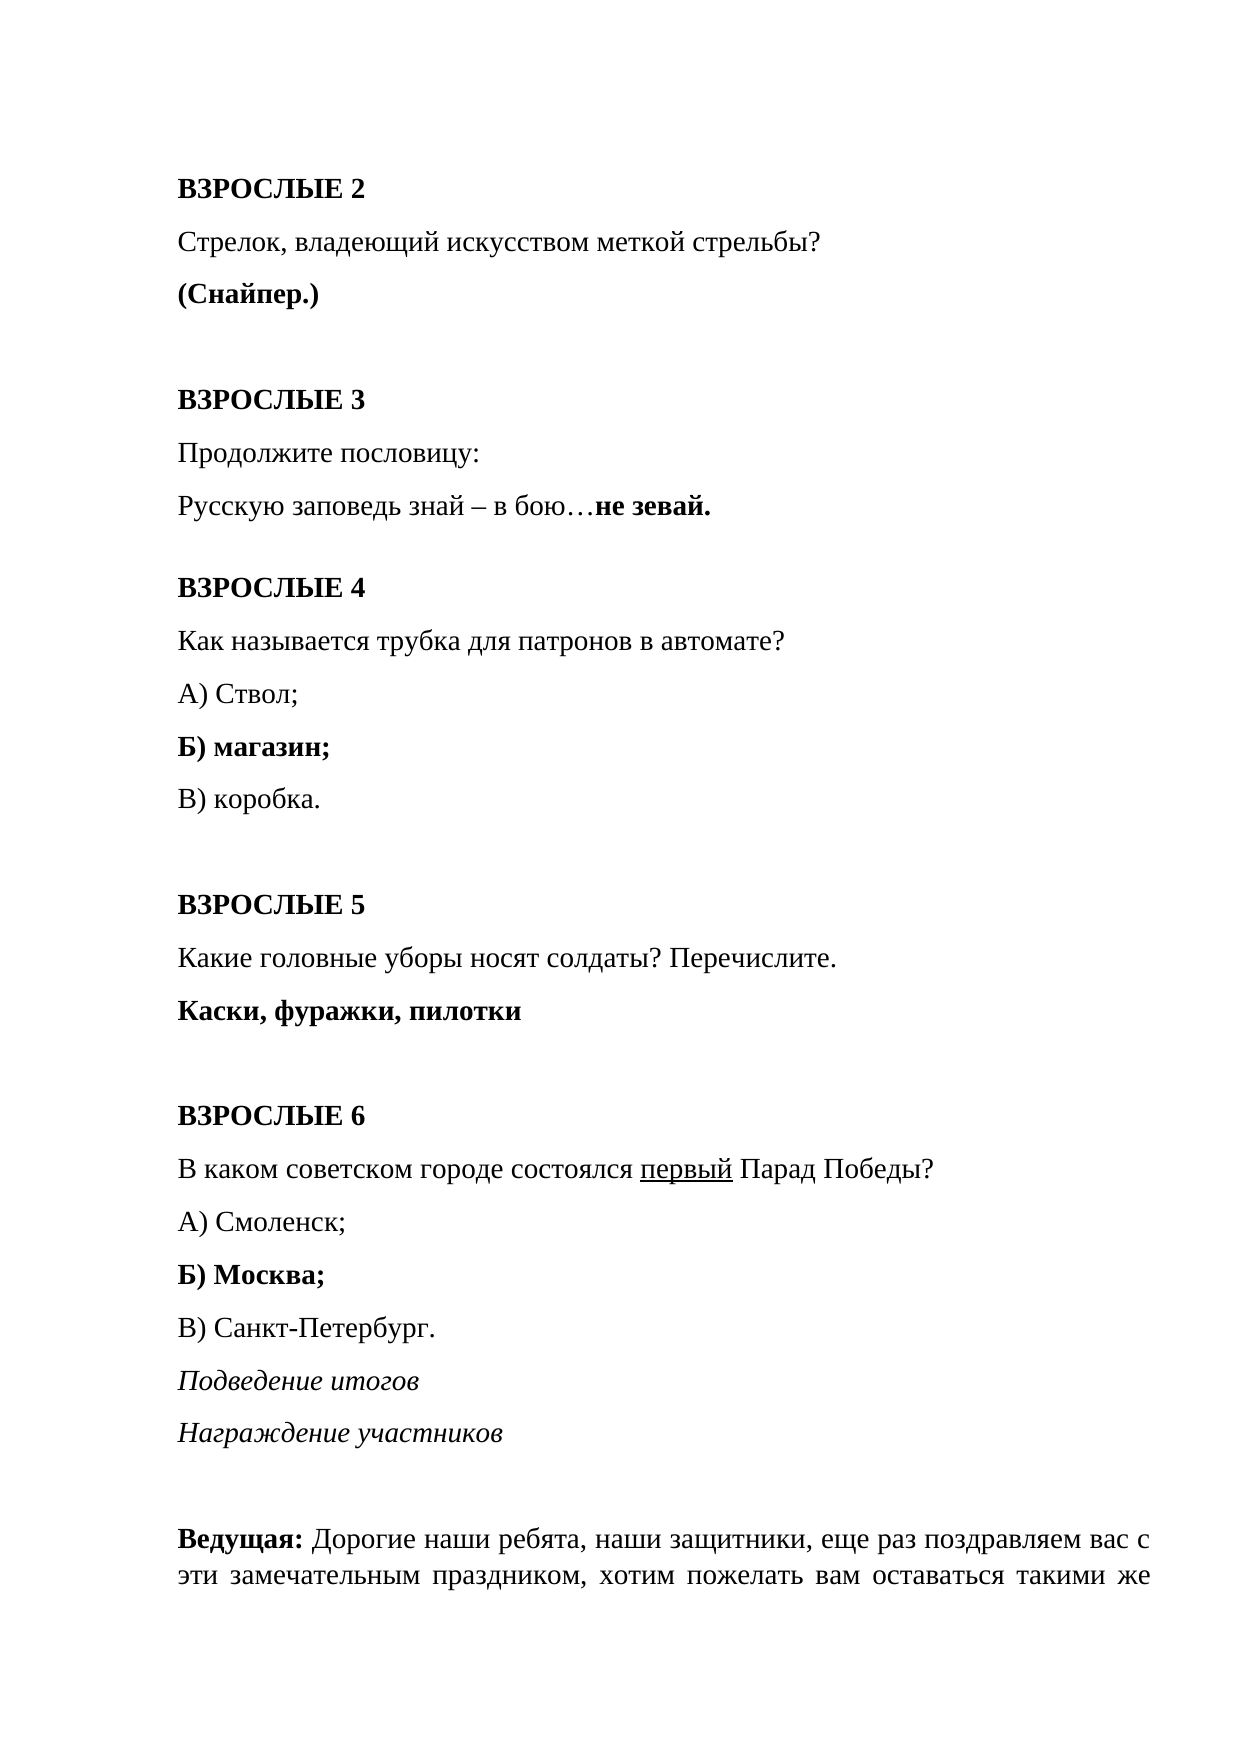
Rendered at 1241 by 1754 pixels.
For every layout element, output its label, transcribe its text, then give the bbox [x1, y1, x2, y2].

text Какие головные уборы носят солдаты? Перечислите. [177, 940, 1152, 974]
text (Снайпер.) [177, 277, 1152, 310]
text А) Ствол; [177, 676, 1152, 709]
text ВЗРОСЛЫЕ 5 [177, 887, 1152, 921]
text Б) Москва; [177, 1257, 1152, 1291]
text ВЗРОСЛЫЕ 2 [177, 171, 1152, 204]
text В) Санкт-Петербург. [177, 1310, 1152, 1343]
text Продолжите пословицу: [177, 435, 1152, 468]
text А) Смоленск; [177, 1204, 1152, 1238]
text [177, 1521, 1152, 1591]
text Подведение итогов [177, 1363, 1152, 1396]
text Русскую заповедь знай – в бою…не зевай. [177, 488, 1152, 552]
text Б) магазин; [177, 729, 1152, 762]
text В) коробка. [177, 782, 1152, 815]
text Награждение участников [177, 1415, 1152, 1449]
text ВЗРОСЛЫЕ 6 [177, 1098, 1152, 1132]
text Стрелок, владеющий искусством меткой стрельбы? [177, 224, 1152, 257]
text Каски, фуражки, пилотки [177, 993, 1152, 1026]
text В каком советском городе состоялся первый Парад Победы? [177, 1151, 1152, 1185]
text Как называется трубка для патронов в автомате? [177, 623, 1152, 657]
text ВЗРОСЛЫЕ 4 [177, 570, 1152, 604]
text ВЗРОСЛЫЕ 3 [177, 382, 1152, 416]
